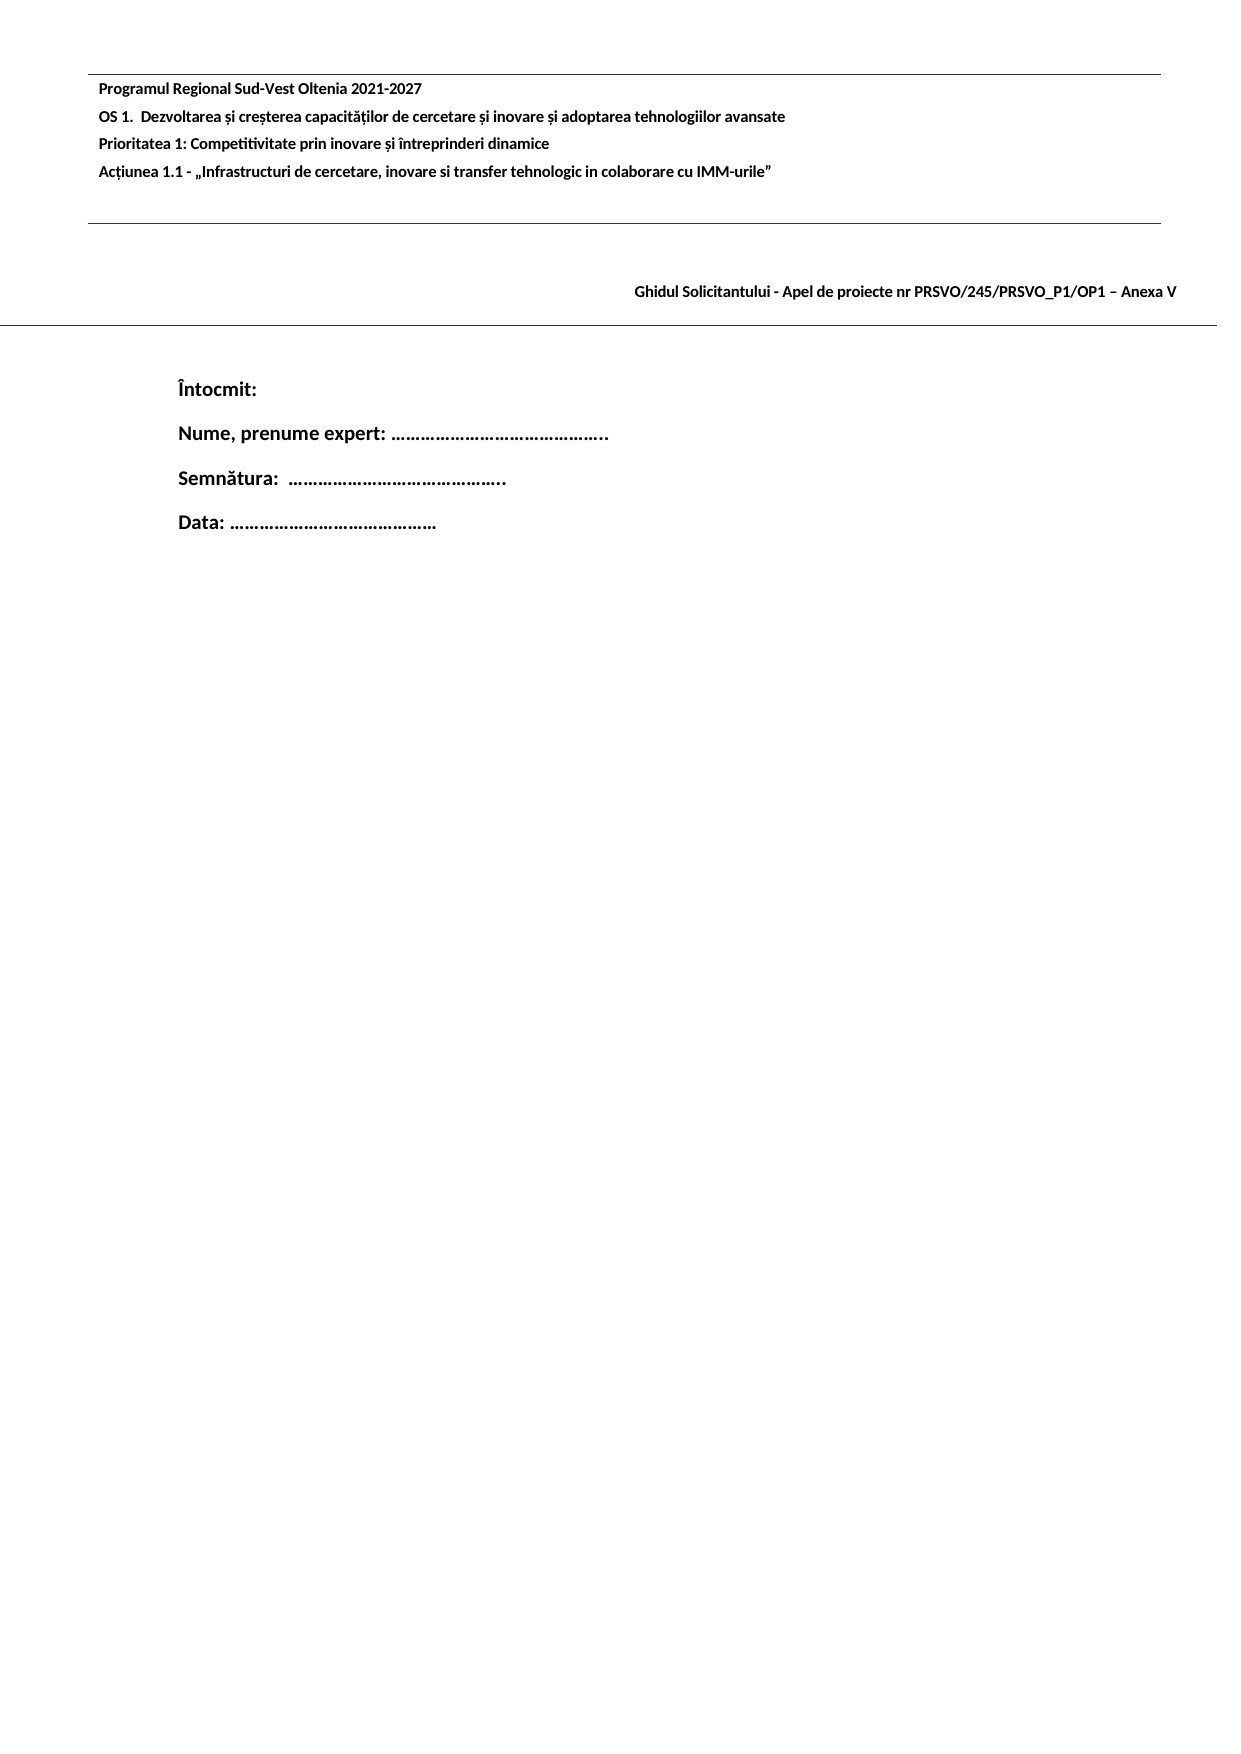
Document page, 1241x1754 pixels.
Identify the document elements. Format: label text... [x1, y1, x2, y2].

text Nume, prenume expert: …………………………………….. [178, 421, 1090, 446]
text Semnătura: …………………………………….. [178, 465, 1090, 490]
text Întocmit: [178, 376, 1090, 402]
text Data: …………………………………… [178, 509, 1090, 534]
